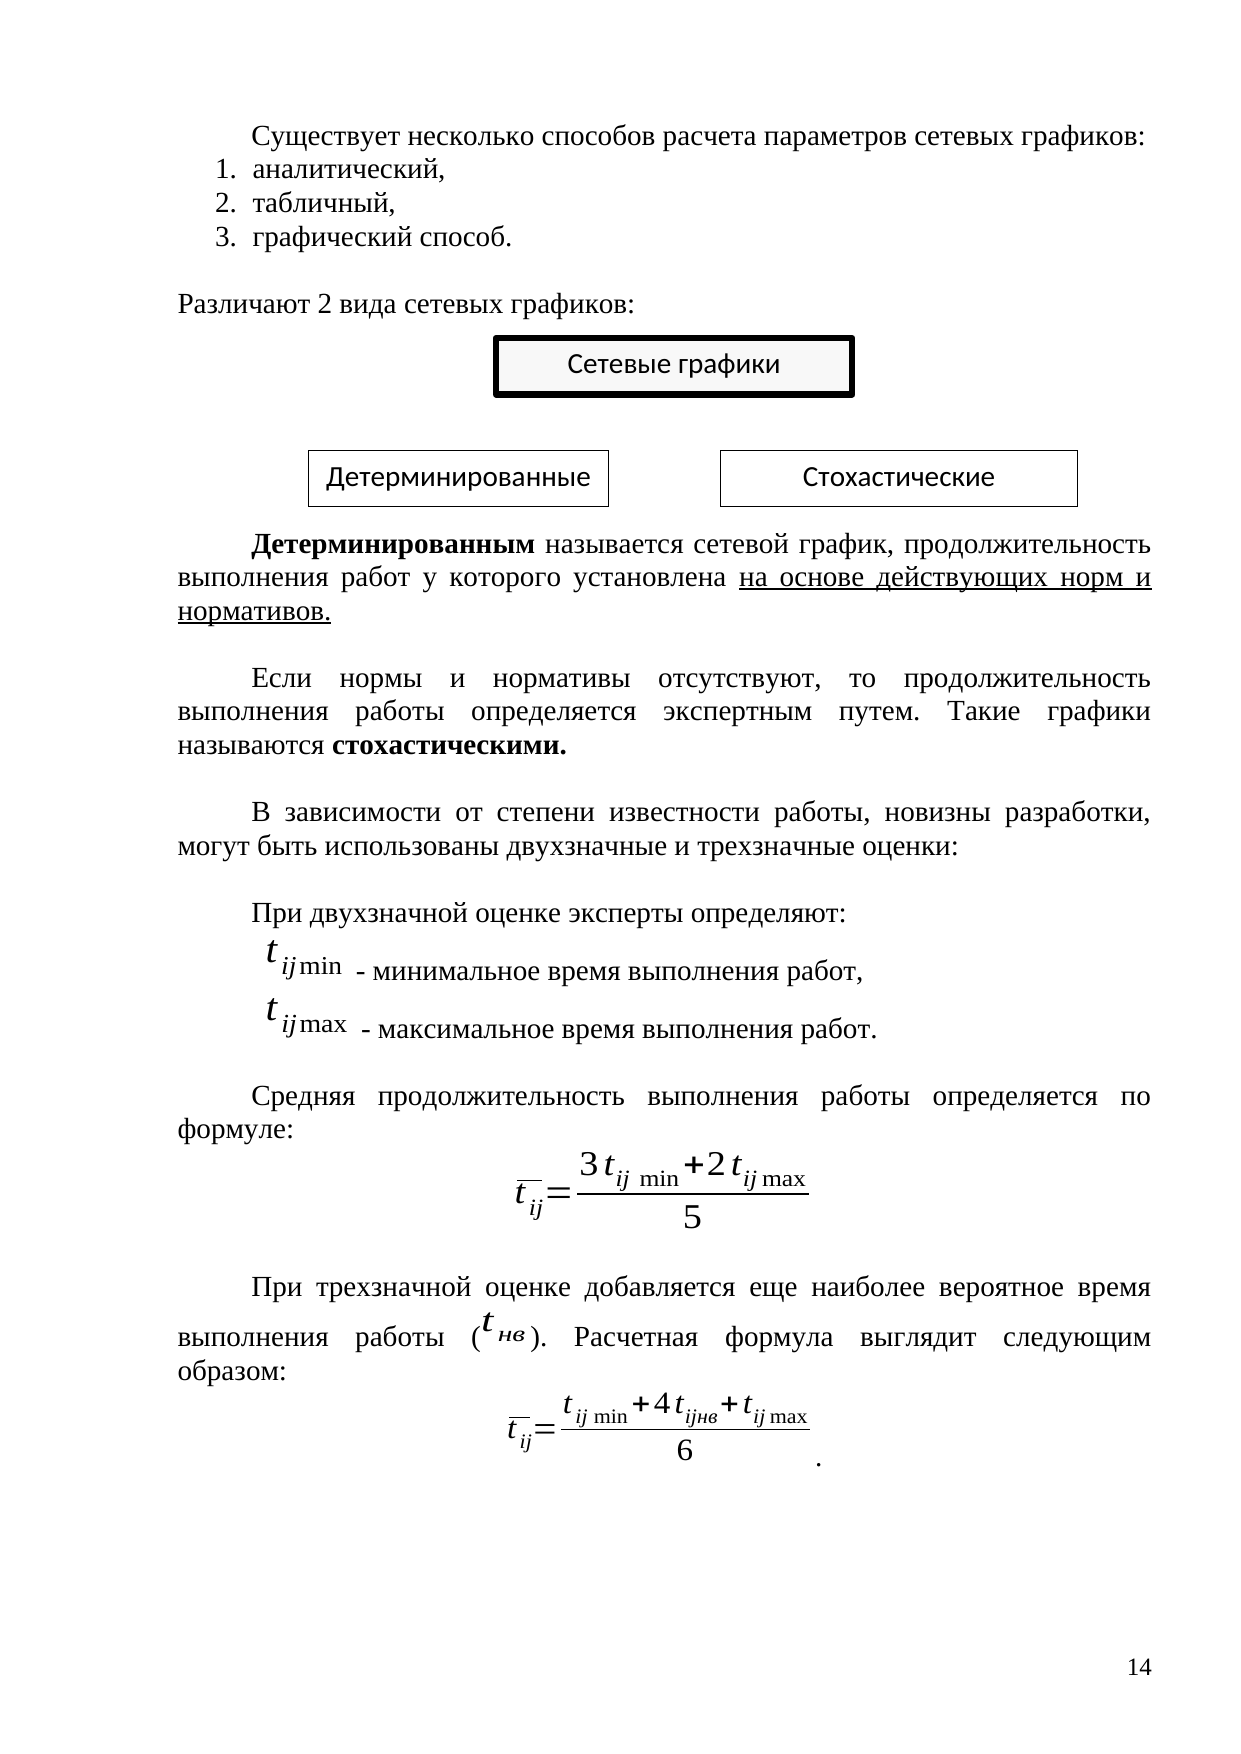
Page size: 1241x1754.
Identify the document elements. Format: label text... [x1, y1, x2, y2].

text Средняя продолжительность выполнения работы определяется по формуле: [177, 1078, 1152, 1145]
text Различают 2 вида сетевых графиков: [177, 286, 1152, 319]
text При двухзначной оценке эксперты определяют: [177, 895, 1152, 928]
text . [177, 1386, 1152, 1473]
text - минимальное время выполнения работ, [177, 928, 1152, 986]
text - максимальное время выполнения работ. [177, 986, 1152, 1044]
text При трехзначной оценке добавляется еще наиболее вероятное время выполнения работы (). Расчетная формула выглядит следующим образом: [177, 1269, 1152, 1386]
text Существует несколько способов расчета параметров сетевых графиков: [177, 118, 1152, 152]
text Детерминированным называется сетевой график, продолжительность выполнения работ у которого установлена на основе действующих норм и нормативов. [177, 526, 1152, 626]
list графический способ. [215, 219, 1152, 252]
list табличный, [215, 185, 1152, 219]
list аналитический, [215, 152, 1152, 185]
text В зависимости от степени известности работы, новизны разработки, могут быть использованы двухзначные и трехзначные оценки: [177, 794, 1152, 861]
text Если нормы и нормативы отсутствуют, то продолжительность выполнения работы определяется экспертным путем. Такие графики называются стохастическими. [177, 660, 1152, 761]
